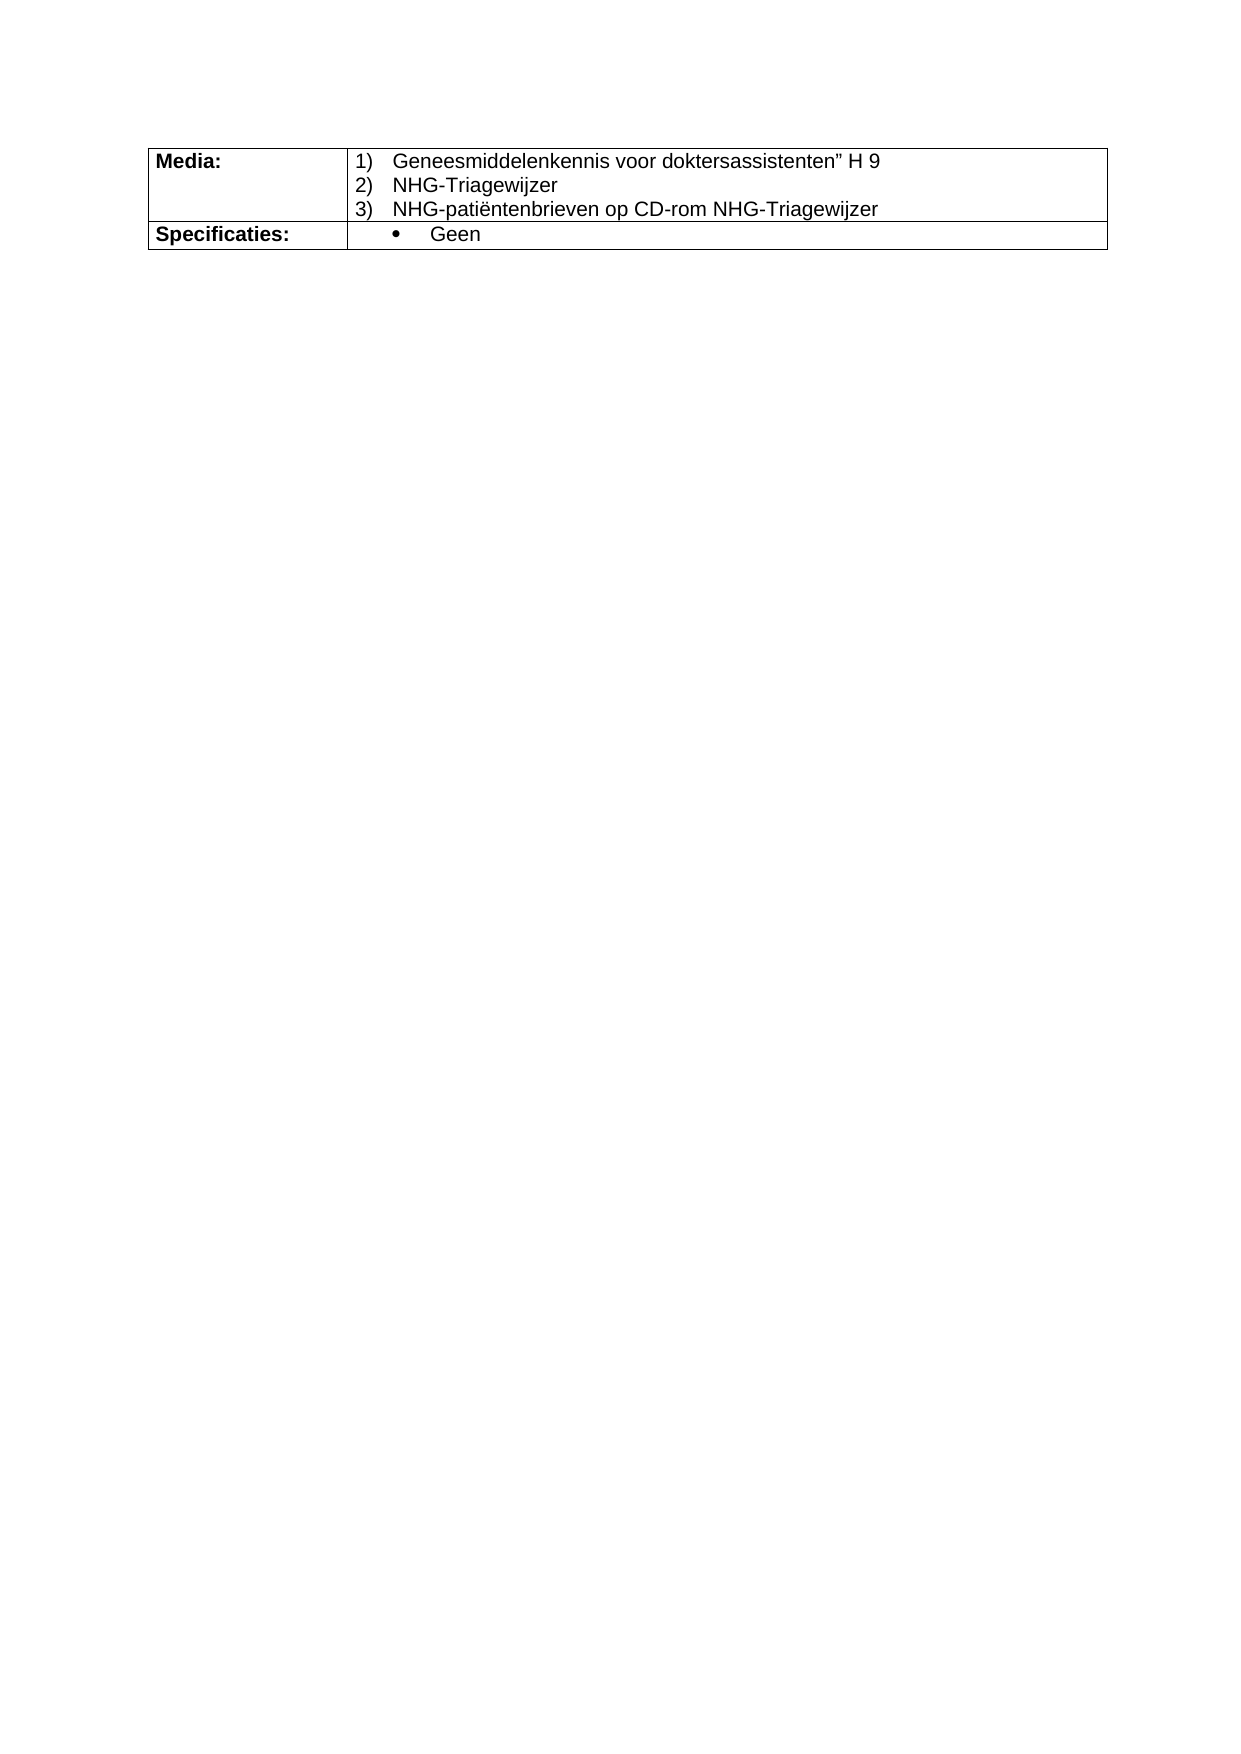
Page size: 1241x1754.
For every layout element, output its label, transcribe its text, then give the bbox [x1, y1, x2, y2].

table_cell Media: [149, 149, 347, 221]
table_cell Geneesmiddelenkennis voor doktersassistenten” H 9 NHG-Triagewijzer NHG-patiëntenbrieven op CD-rom NHG-Triagewijzer [348, 149, 1107, 221]
table_cell Specificaties: [149, 222, 347, 249]
table_cell Geen [348, 222, 1107, 249]
